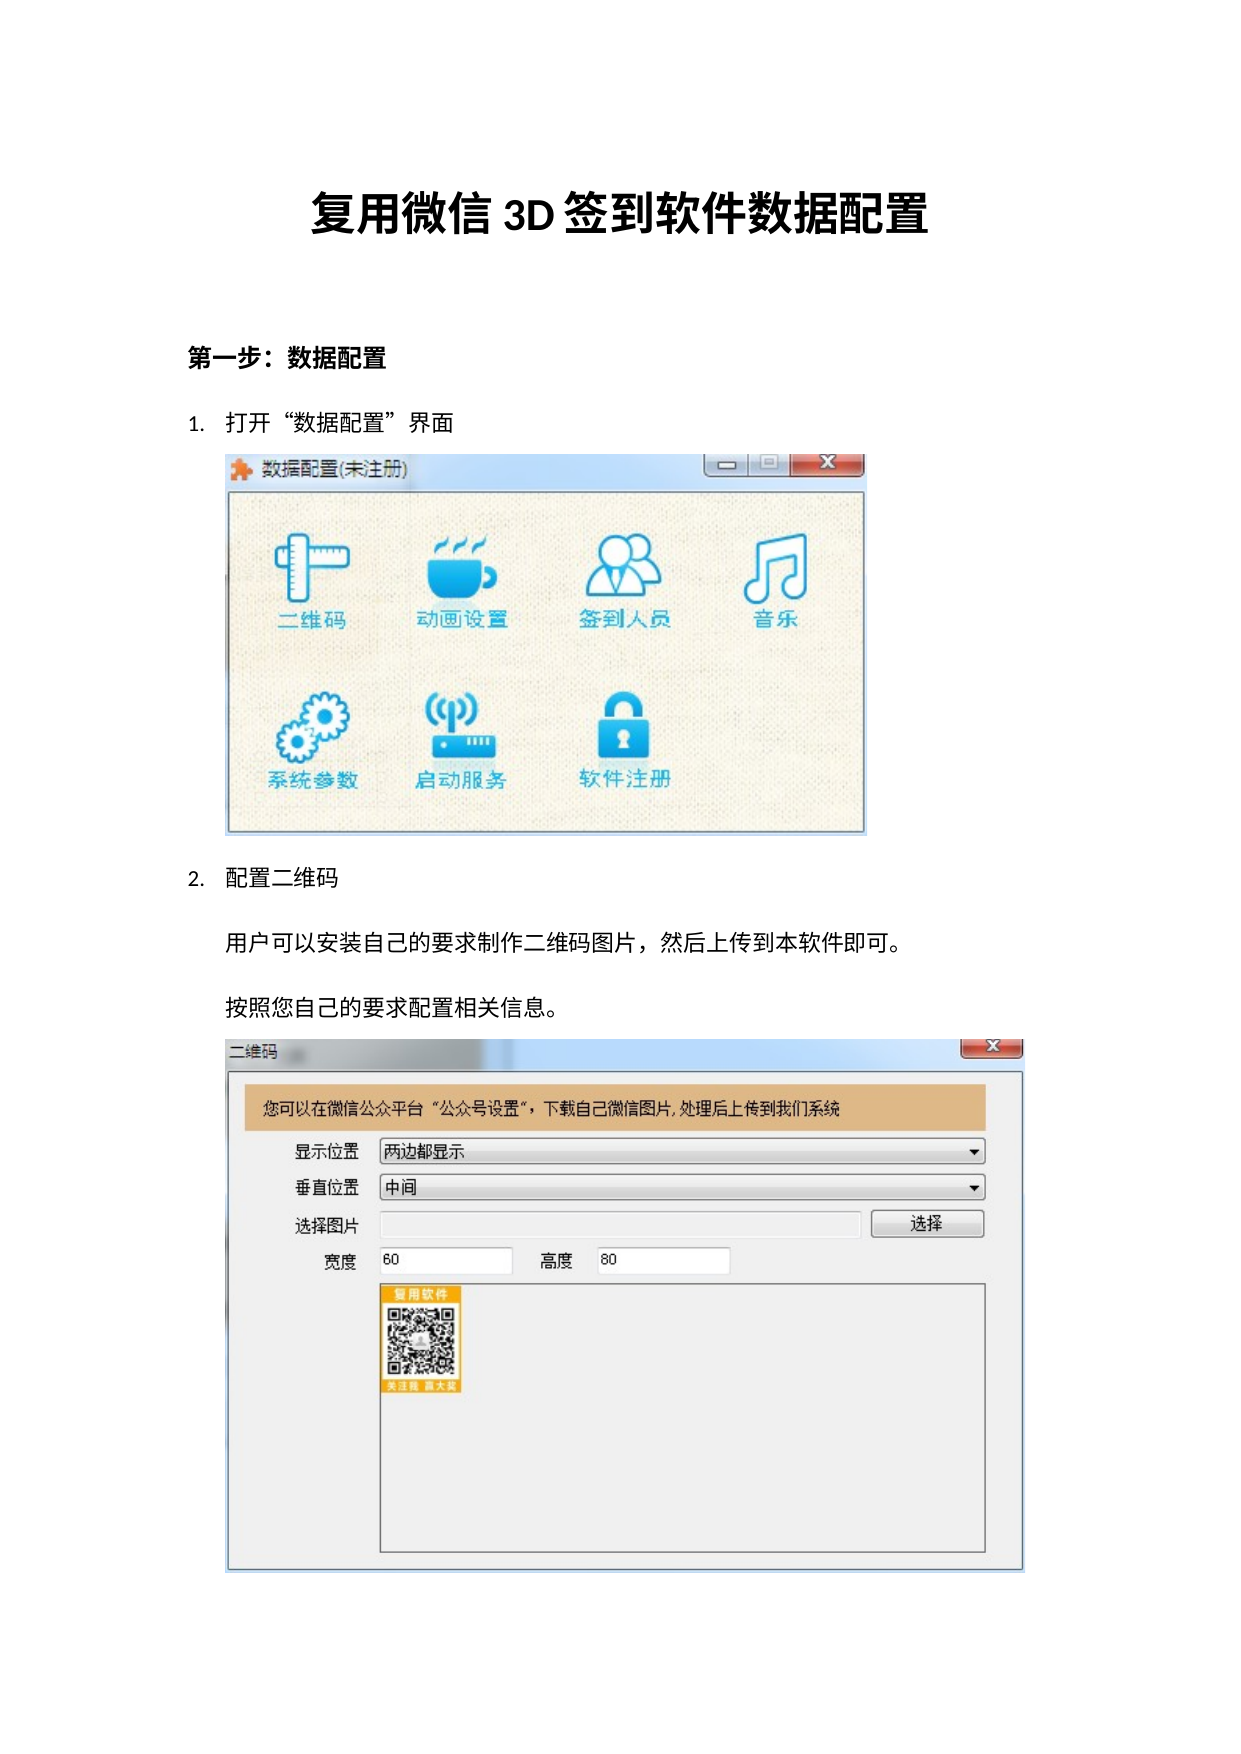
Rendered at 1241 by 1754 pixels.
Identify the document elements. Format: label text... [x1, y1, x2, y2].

picture [225, 1039, 1025, 1573]
text 复用微信3D签到软件数据配置 [187, 162, 1053, 259]
list 按照您自己的要求配置相关信息。 [225, 974, 1053, 1039]
list 配置二维码 [187, 844, 1053, 909]
list 打开“数据配置”界面 [187, 389, 1053, 454]
list 用户可以安装自己的要求制作二维码图片，然后上传到本软件即可。 [225, 909, 1053, 974]
text 第一步：数据配置 [187, 324, 1053, 389]
picture [225, 454, 868, 836]
